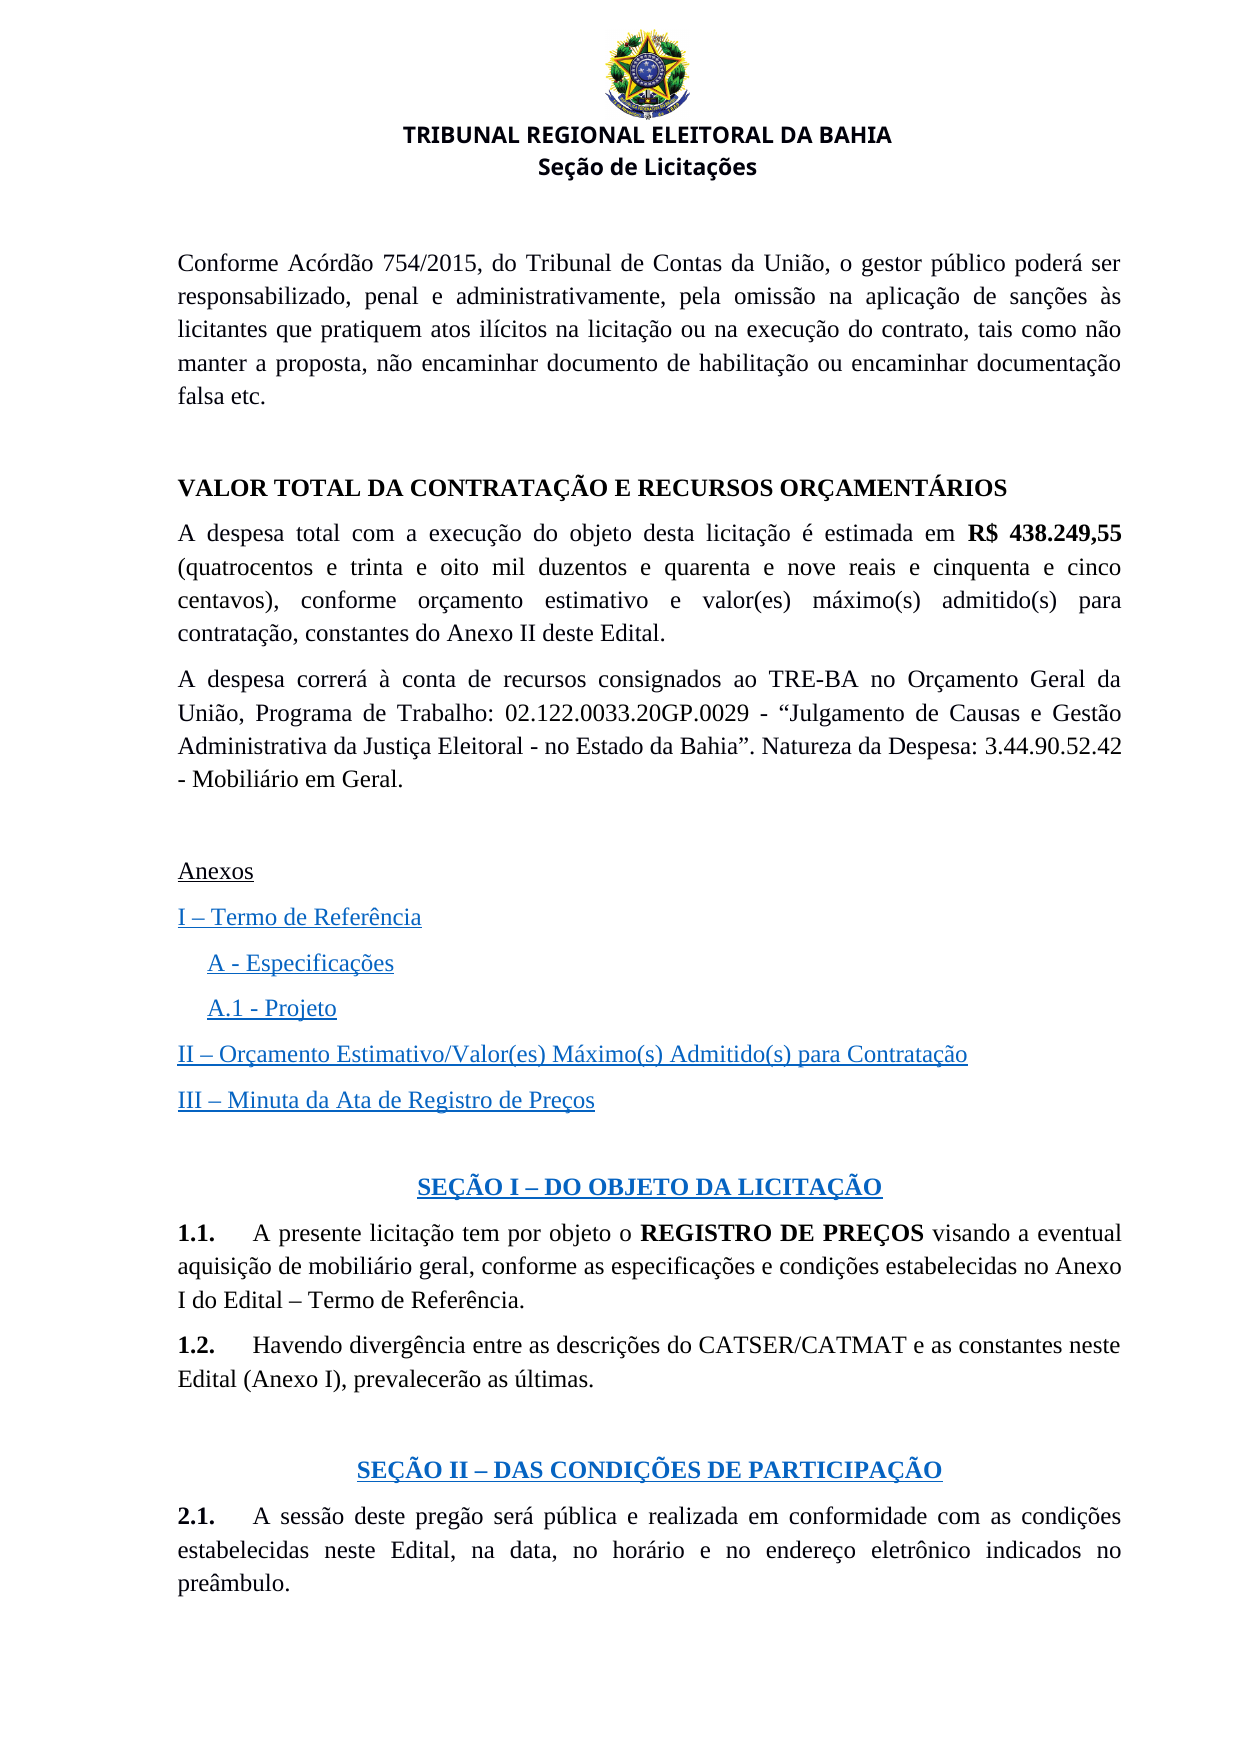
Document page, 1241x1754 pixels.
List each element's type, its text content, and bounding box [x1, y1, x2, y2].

text 1.2. Havendo divergência entre as descrições do CATSER/CATMAT e as constantes neste Edital (Anexo I), prevalecerão as últimas. [177, 1327, 1122, 1394]
text A - Especificações [177, 944, 1119, 978]
text III – Minuta da Ata de Registro de Preços [177, 1082, 1122, 1115]
text 2.1. A sessão deste pregão será pública e realizada em conformidade com as condições estabelecidas neste Edital, na data, no horário e no endereço eletrônico indicados no preâmbulo. [177, 1498, 1122, 1598]
text VALOR TOTAL DA CONTRATAÇÃO E RECURSOS ORÇAMENTÁRIOS [177, 469, 1122, 503]
text Anexos [177, 853, 1122, 886]
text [177, 244, 1122, 411]
text I – Termo de Referência [177, 898, 1119, 932]
text A.1 - Projeto [177, 990, 1119, 1023]
text A despesa total com a execução do objeto desta licitação é estimada em R$ 438.249,55 (quatrocentos e trinta e oito mil duzentos e quarenta e nove reais e cinquenta e cinco centavos), conforme orçamento estimativo e valor(es) máximo(s) admitido(s) para contratação, constantes do Anexo II deste Edital. [177, 515, 1122, 648]
text A despesa correrá à conta de recursos consignados ao TRE-BA no Orçamento Geral da União, Programa de Trabalho: 02.122.0033.20GP.0029 - “Julgamento de Causas e Gestão Administrativa da Justiça Eleitoral - no Estado da Bahia”. Natureza da Despesa: 3.44.90.52.42 - Mobiliário em Geral. [177, 661, 1122, 794]
text SEÇÃO II – DAS CONDIÇÕES DE PARTICIPAÇÃO [177, 1452, 1122, 1486]
text 1.1. A presente licitação tem por objeto o REGISTRO DE PREÇOS visando a eventual aquisição de , conforme as especificações e condições estabelecidas no Anexo I do Edital – Termo de Referência. [177, 1215, 1122, 1315]
text II – Orçamento Estimativo/Valor(es) Máximo(s) Admitido(s) para Contratação [177, 1036, 1122, 1069]
text SEÇÃO I – DO OBJETO DA LICITAÇÃO [177, 1169, 1122, 1202]
